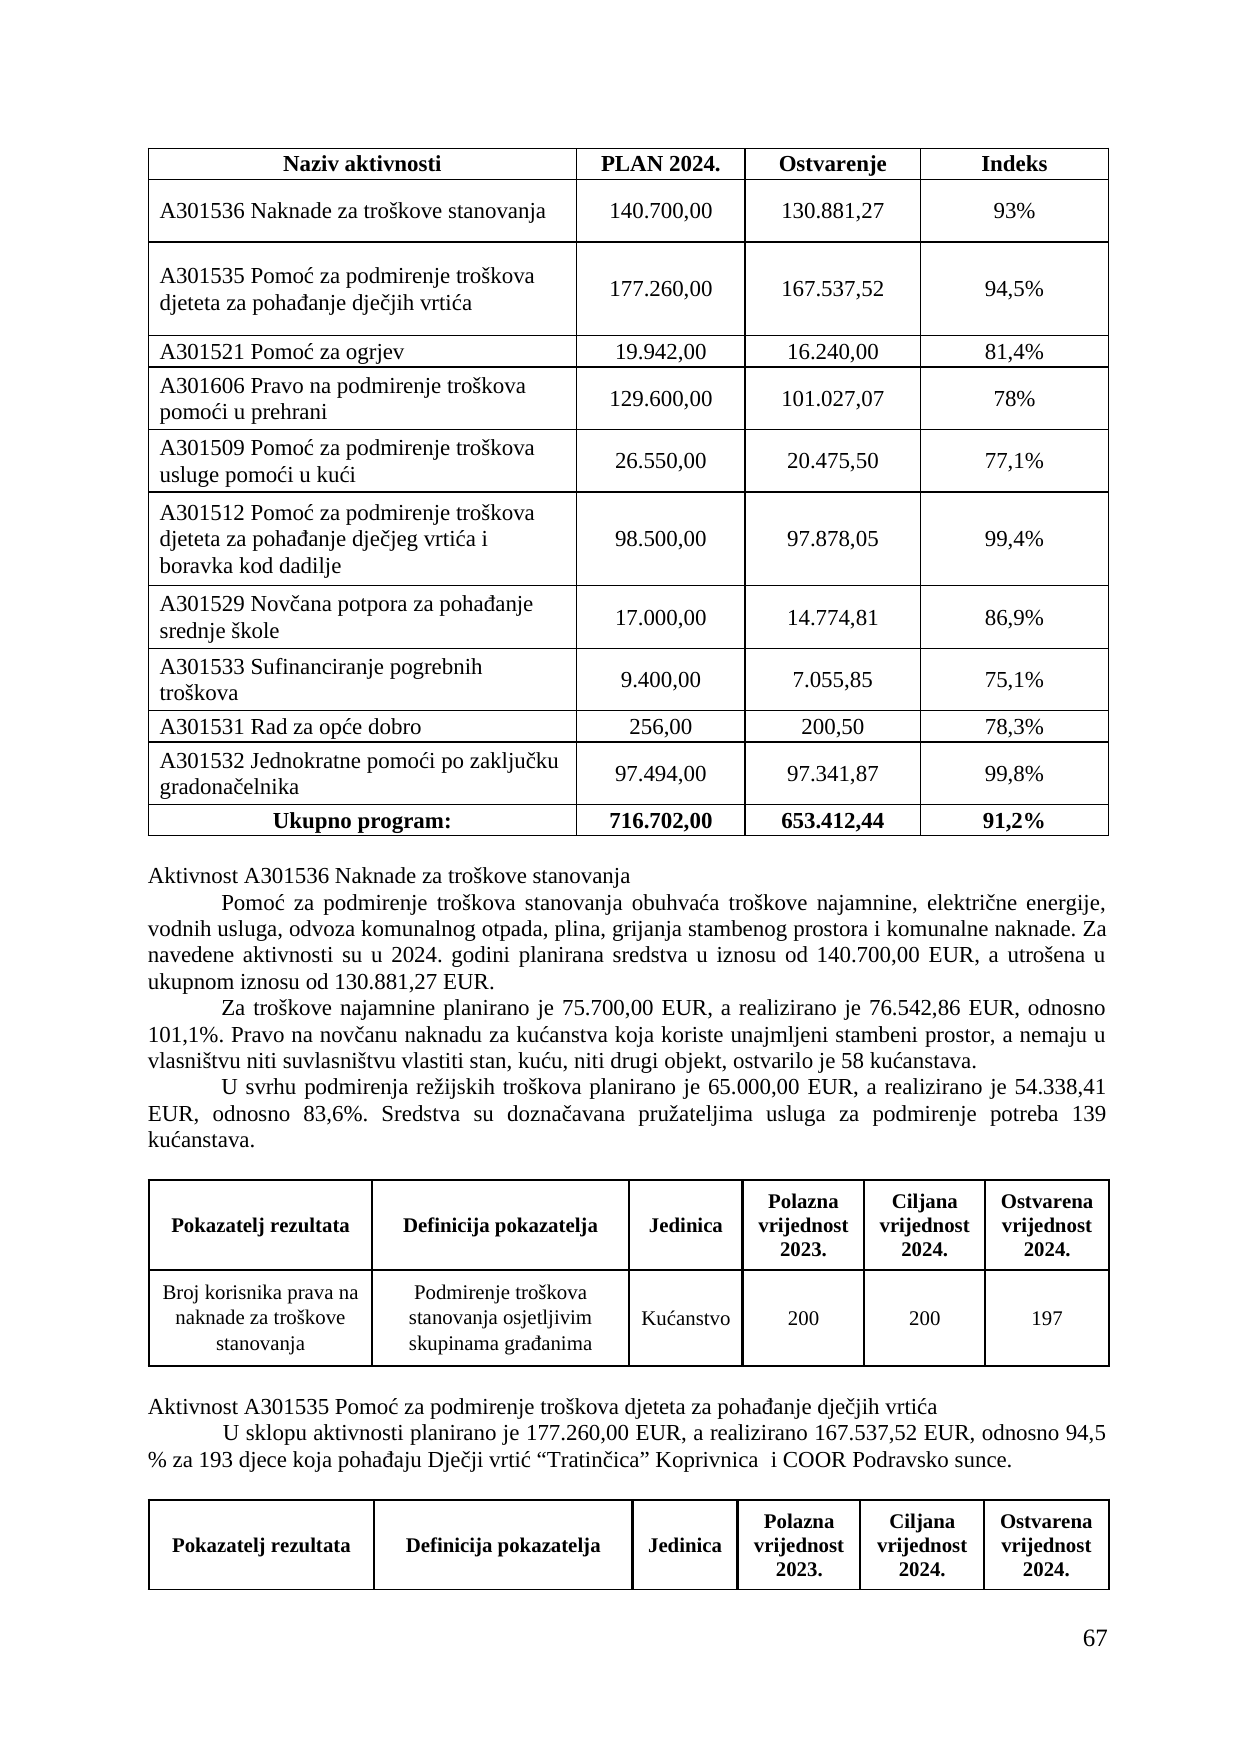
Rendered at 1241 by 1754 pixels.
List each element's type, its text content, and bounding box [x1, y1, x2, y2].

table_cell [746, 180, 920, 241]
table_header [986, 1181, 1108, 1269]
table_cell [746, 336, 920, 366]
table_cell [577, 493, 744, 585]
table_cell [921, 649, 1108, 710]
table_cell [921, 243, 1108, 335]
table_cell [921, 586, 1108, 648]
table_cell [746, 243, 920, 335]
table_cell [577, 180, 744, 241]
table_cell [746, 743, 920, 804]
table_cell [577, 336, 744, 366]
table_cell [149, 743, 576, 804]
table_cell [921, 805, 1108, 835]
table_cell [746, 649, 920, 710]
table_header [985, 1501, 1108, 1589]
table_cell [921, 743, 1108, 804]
text Pomoć za podmirenje troškova stanovanja obuhvaća troškove najamnine, električne energije, vodnih usluga, odvoza komunalnog otpada, plina, grijanja stambenog prostora i komunalne naknade. Za navedene aktivnosti su u 2024. godini planirana sredstva u iznosu od 140.700,00 EUR, a utrošena u ukupnom iznosu od 130.881,27 EUR. [148, 889, 1107, 994]
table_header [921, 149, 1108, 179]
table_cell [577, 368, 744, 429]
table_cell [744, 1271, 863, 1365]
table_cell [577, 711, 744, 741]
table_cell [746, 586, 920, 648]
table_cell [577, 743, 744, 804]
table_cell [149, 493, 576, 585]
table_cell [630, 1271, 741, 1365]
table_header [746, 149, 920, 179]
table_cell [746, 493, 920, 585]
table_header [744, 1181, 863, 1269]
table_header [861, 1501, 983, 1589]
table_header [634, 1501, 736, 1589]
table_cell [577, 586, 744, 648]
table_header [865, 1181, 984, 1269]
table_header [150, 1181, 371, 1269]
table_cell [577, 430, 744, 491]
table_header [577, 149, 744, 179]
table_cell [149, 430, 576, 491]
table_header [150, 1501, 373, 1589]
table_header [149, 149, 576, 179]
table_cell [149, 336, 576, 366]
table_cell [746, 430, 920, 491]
text U sklopu aktivnosti planirano je 177.260,00 EUR, a realizirano 167.537,52 EUR, odnosno 94,5 % za 193 djece koja pohađaju Dječji vrtić “Tratinčica” Koprivnica i COOR Podravsko sunce. [148, 1419, 1107, 1472]
text Aktivnost A301536 Naknade za troškove stanovanja [148, 862, 1107, 889]
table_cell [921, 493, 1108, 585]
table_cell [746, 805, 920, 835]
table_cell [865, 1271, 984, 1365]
text Za troškove najamnine planirano je 75.700,00 EUR, a realizirano je 76.542,86 EUR, odnosno 101,1%. Pravo na novčanu naknadu za kućanstva koja koriste unajmljeni stambeni prostor, a nemaju u vlasništvu niti suvlasništvu vlastiti stan, kuću, niti drugi objekt, ostvarilo je 58 kućanstava. [148, 994, 1107, 1073]
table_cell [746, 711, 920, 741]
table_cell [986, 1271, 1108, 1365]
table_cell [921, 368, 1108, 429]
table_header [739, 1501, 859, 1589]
text U svrhu podmirenja režijskih troškova planirano je 65.000,00 EUR, a realizirano je 54.338,41 EUR, odnosno 83,6%. Sredstva su doznačavana pružateljima usluga za podmirenje potreba 139 kućanstava. [148, 1073, 1107, 1152]
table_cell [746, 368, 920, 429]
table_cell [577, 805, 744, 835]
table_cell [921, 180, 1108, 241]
text Aktivnost A301535 Pomoć za podmirenje troškova djeteta za pohađanje dječjih vrtića [148, 1393, 1107, 1419]
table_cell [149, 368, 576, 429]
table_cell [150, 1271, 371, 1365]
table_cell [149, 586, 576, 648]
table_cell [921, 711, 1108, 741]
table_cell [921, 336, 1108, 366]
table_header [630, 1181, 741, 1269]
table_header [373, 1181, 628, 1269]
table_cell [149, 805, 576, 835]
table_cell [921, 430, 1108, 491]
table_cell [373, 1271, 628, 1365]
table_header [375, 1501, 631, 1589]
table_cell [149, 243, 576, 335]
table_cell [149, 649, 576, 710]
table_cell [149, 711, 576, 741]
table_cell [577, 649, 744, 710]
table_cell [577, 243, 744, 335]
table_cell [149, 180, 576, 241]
